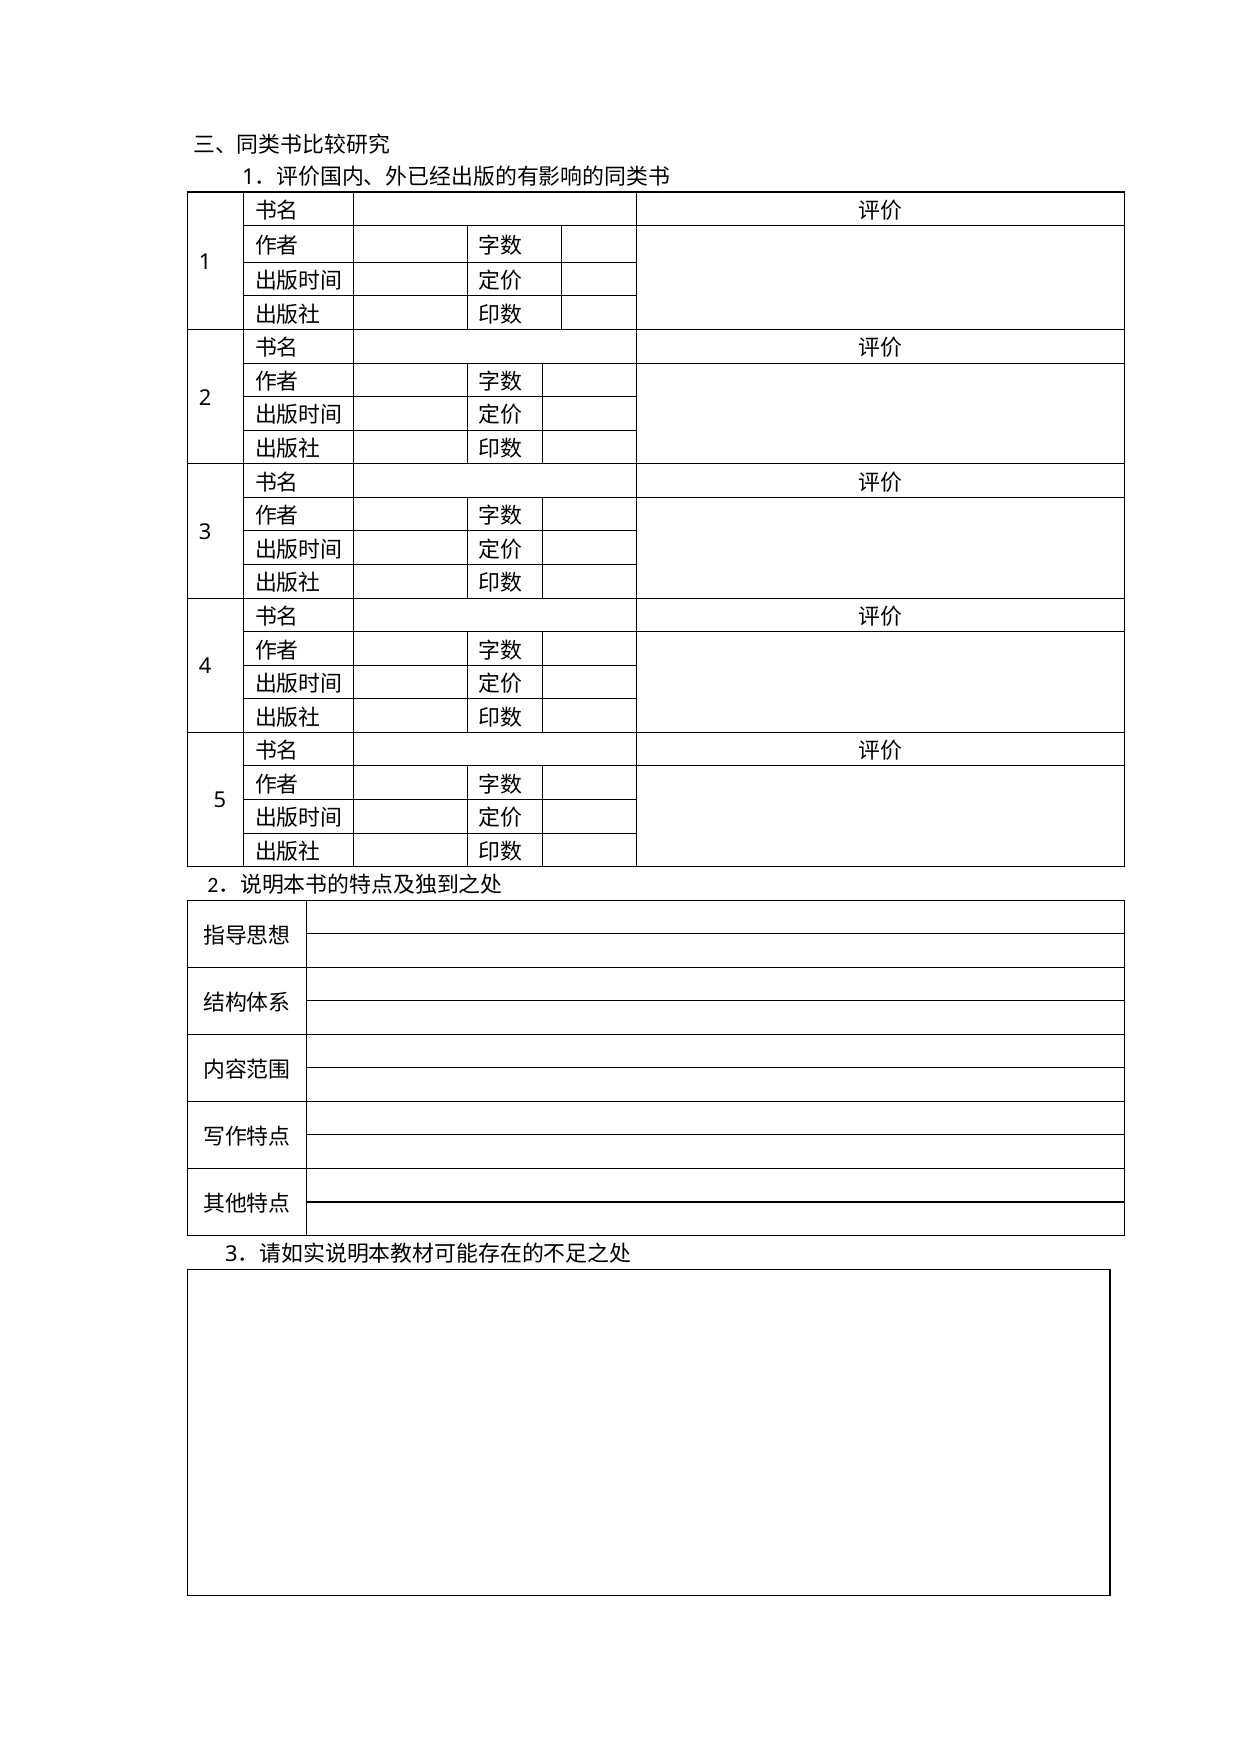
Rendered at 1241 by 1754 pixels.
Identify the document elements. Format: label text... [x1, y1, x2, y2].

table_cell 定价 [468, 800, 542, 832]
table_cell 出版时间 [244, 531, 353, 564]
table_cell 作者 [244, 498, 353, 530]
table_cell 定价 [468, 531, 542, 564]
table_cell 字数 [468, 364, 542, 396]
table_cell [543, 364, 636, 396]
table_cell 评价 [637, 599, 1124, 631]
table_cell 内容范围 [188, 1035, 306, 1101]
table_cell 书名 [244, 599, 353, 631]
table_cell 字数 [468, 226, 561, 262]
table_cell [354, 632, 467, 665]
table_cell 出版社 [244, 834, 353, 866]
table_cell [543, 800, 636, 832]
table_cell 5 [188, 733, 243, 866]
table_cell 定价 [468, 263, 561, 295]
table_cell 印数 [468, 296, 561, 329]
table_cell [307, 1135, 1124, 1168]
table_cell [354, 498, 467, 530]
table_cell 评价 [637, 330, 1124, 362]
table_cell 4 [188, 599, 243, 732]
table_cell 出版时间 [244, 666, 353, 698]
table_cell 评价 [637, 733, 1124, 765]
table_cell 书名 [244, 733, 353, 765]
table_cell 字数 [468, 632, 542, 665]
table_cell [307, 1001, 1124, 1034]
table_header 指导思想 [188, 901, 306, 967]
table_cell 印数 [468, 431, 542, 463]
table_cell 评价 [637, 464, 1124, 497]
table_cell 作者 [244, 632, 353, 665]
table_cell [307, 1203, 1124, 1235]
table_cell 出版社 [244, 699, 353, 732]
text 2．说明本书的特点及独到之处 [187, 867, 1053, 899]
table_cell [307, 1035, 1124, 1067]
table_cell [637, 766, 1124, 866]
text 1．评价国内、外已经出版的有影响的同类书 [187, 159, 1053, 191]
table_cell [637, 226, 1124, 329]
table_header 评价 [637, 193, 1124, 225]
table_cell [307, 934, 1124, 967]
table_cell 书名 [244, 464, 353, 497]
table_cell [543, 498, 636, 530]
table_cell 印数 [468, 699, 542, 732]
table_cell [354, 431, 467, 463]
table_cell [543, 431, 636, 463]
table_cell 字数 [468, 498, 542, 530]
table_cell 定价 [468, 397, 542, 429]
table_cell [354, 766, 467, 799]
table_cell [307, 968, 1124, 1000]
table_cell [543, 565, 636, 598]
table_cell 印数 [468, 834, 542, 866]
table_cell 作者 [244, 364, 353, 396]
table_cell [354, 666, 467, 698]
table_header 1 [188, 193, 243, 329]
table_cell 出版时间 [244, 263, 353, 295]
table_cell [354, 296, 467, 329]
text 三、同类书比较研究 [187, 126, 1053, 159]
table_cell [543, 632, 636, 665]
table_header [354, 193, 636, 225]
table_cell [543, 699, 636, 732]
table_cell [354, 834, 467, 866]
table_cell 出版时间 [244, 397, 353, 429]
table_cell [543, 834, 636, 866]
table_cell [543, 766, 636, 799]
table_cell [354, 263, 467, 295]
table_cell 书名 [244, 330, 353, 362]
table_cell 字数 [468, 766, 542, 799]
table_cell [562, 296, 636, 329]
table_cell [354, 330, 636, 362]
table_cell 写作特点 [188, 1102, 306, 1168]
table_cell 其他特点 [188, 1169, 306, 1235]
table_cell [354, 464, 636, 497]
table_cell [354, 565, 467, 598]
table_cell [637, 632, 1124, 732]
table_cell [354, 397, 467, 429]
table_cell [543, 397, 636, 429]
table_cell [354, 531, 467, 564]
table_cell [562, 263, 636, 295]
table_cell [637, 498, 1124, 598]
table_cell 结构体系 [188, 968, 306, 1034]
table_cell [354, 733, 636, 765]
table_cell [354, 599, 636, 631]
table_cell [354, 800, 467, 832]
table_header 书名 [244, 193, 353, 225]
table_cell 印数 [468, 565, 542, 598]
table_cell 作者 [244, 766, 353, 799]
table_cell [354, 226, 467, 262]
table_cell 定价 [468, 666, 542, 698]
table_cell 出版时间 [244, 800, 353, 832]
table_cell [354, 699, 467, 732]
table_cell [307, 1169, 1124, 1201]
table_cell 出版社 [244, 296, 353, 329]
table_cell [354, 364, 467, 396]
table_header [307, 901, 1124, 933]
table_cell 作者 [244, 226, 353, 262]
table_cell 3 [188, 464, 243, 598]
table_cell [543, 531, 636, 564]
table_cell [562, 226, 636, 262]
table_cell [307, 1102, 1124, 1134]
text 3．请如实说明本教材可能存在的不足之处 [187, 1236, 1053, 1268]
table_cell 出版社 [244, 431, 353, 463]
table_cell 2 [188, 330, 243, 463]
table_cell 出版社 [244, 565, 353, 598]
table_cell [307, 1068, 1124, 1101]
table_header [188, 1270, 1109, 1594]
table_cell [543, 666, 636, 698]
table_cell [637, 364, 1124, 463]
